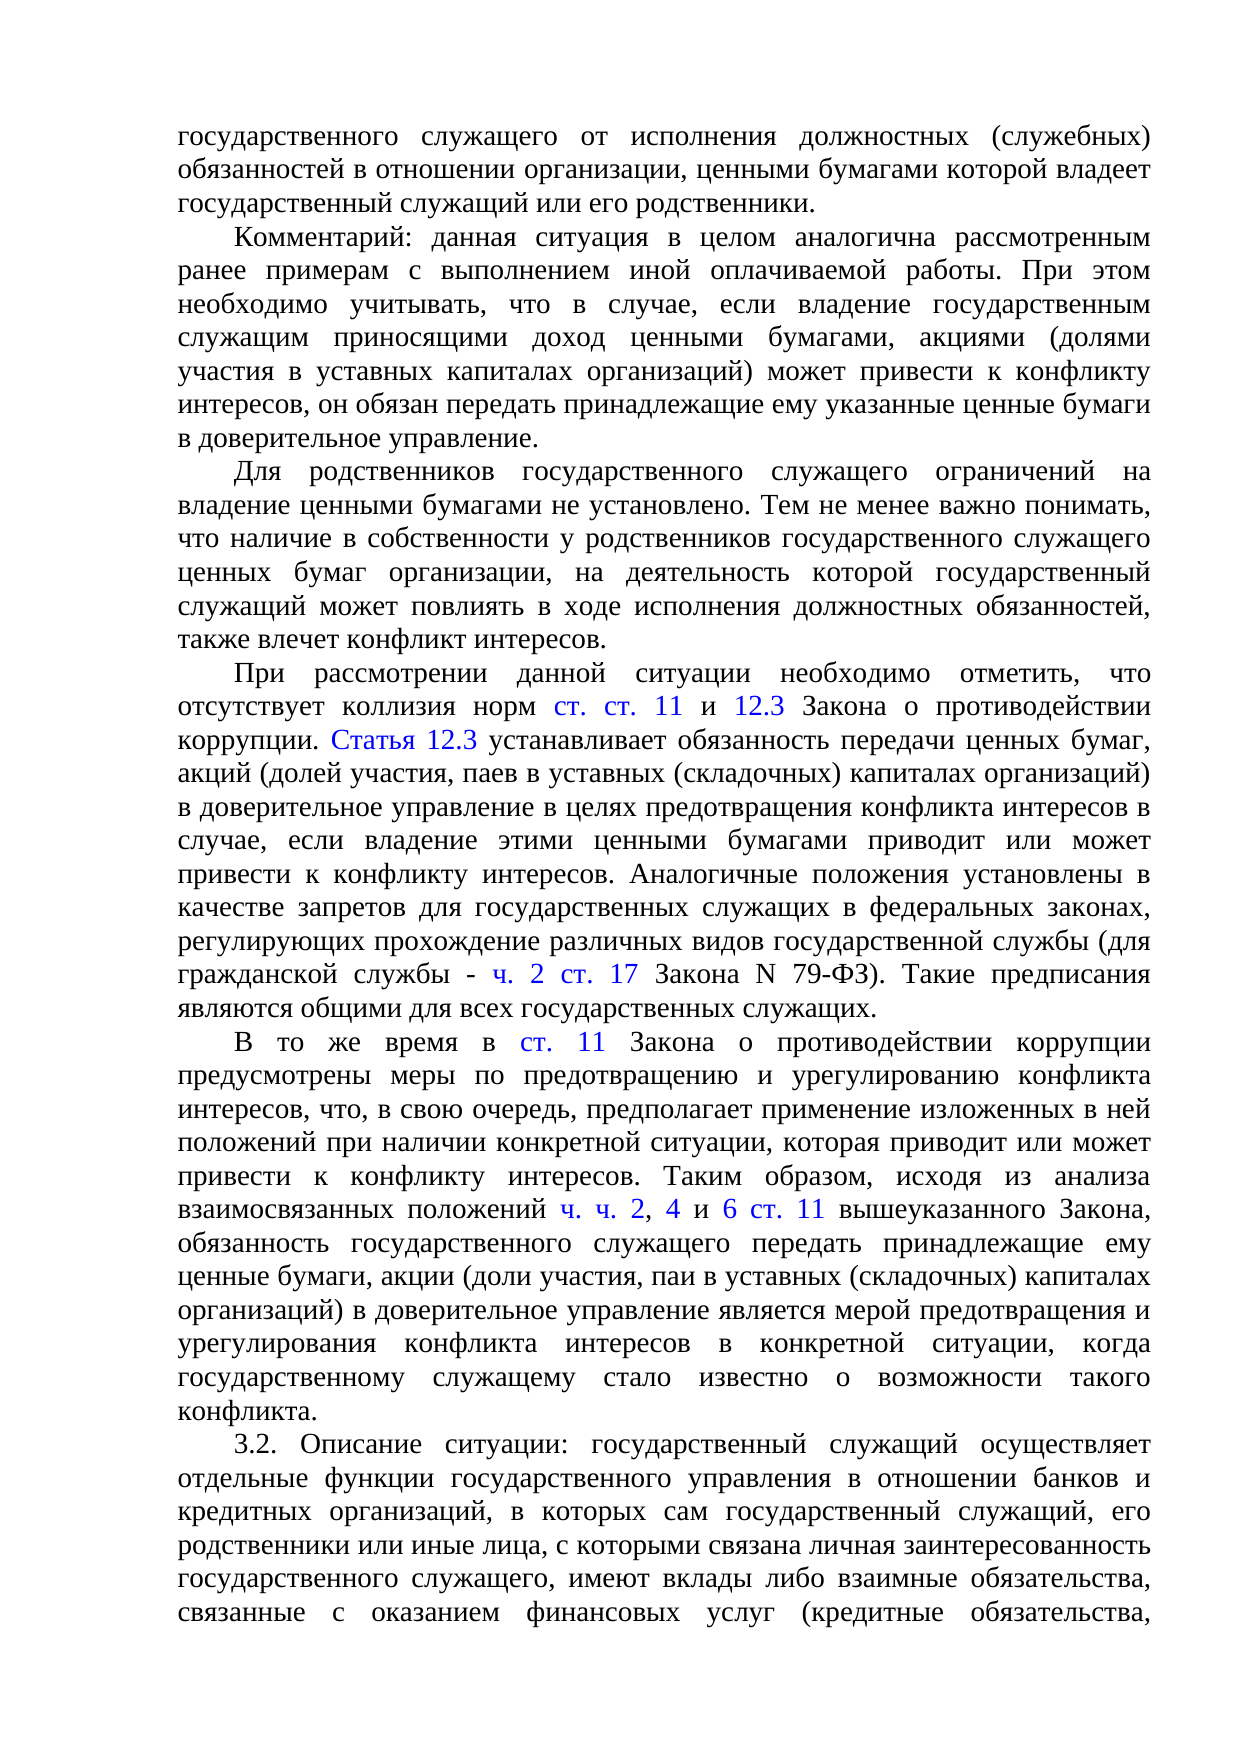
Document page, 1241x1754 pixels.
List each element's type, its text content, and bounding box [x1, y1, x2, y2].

text В то же время в ст. 11 Закона о противодействии коррупции предусмотрены меры по предотвращению и урегулированию конфликта интересов, что, в свою очередь, предполагает применение изложенных в ней положений при наличии конкретной ситуации, которая приводит или может привести к конфликту интересов. Таким образом, исходя из анализа взаимосвязанных положений ч. ч. 2, 4 и 6 ст. 11 вышеуказанного Закона, обязанность государственного служащего передать принадлежащие ему ценные бумаги, акции (доли участия, паи в уставных (складочных) капиталах организаций) в доверительное управление является мерой предотвращения и урегулирования конфликта интересов в конкретной ситуации, когда государственному служащему стало известно о возможности такого конфликта. [177, 1024, 1152, 1426]
text Для родственников государственного служащего ограничений на владение ценными бумагами не установлено. Тем не менее важно понимать, что наличие в собственности у родственников государственного служащего ценных бумаг организации, на деятельность которой государственный служащий может повлиять в ходе исполнения должностных обязанностей, также влечет конфликт интересов. [177, 453, 1152, 655]
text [177, 1426, 1152, 1627]
text Комментарий: данная ситуация в целом аналогична рассмотренным ранее примерам с выполнением иной оплачиваемой работы. При этом необходимо учитывать, что в случае, если владение государственным служащим приносящими доход ценными бумагами, акциями (долями участия в уставных капиталах организаций) может привести к конфликту интересов, он обязан передать принадлежащие ему указанные ценные бумаги в доверительное управление. [177, 219, 1152, 453]
text При рассмотрении данной ситуации необходимо отметить, что отсутствует коллизия норм ст. ст. 11 и 12.3 Закона о противодействии коррупции. Статья 12.3 устанавливает обязанность передачи ценных бумаг, акций (долей участия, паев в уставных (складочных) капиталах организаций) в доверительное управление в целях предотвращения конфликта интересов в случае, если владение этими ценными бумагами приводит или может привести к конфликту интересов. Аналогичные положения установлены в качестве запретов для государственных служащих в федеральных законах, регулирующих прохождение различных видов государственной службы (для гражданской службы - ч. 2 ст. 17 Закона N 79-ФЗ). Такие предписания являются общими для всех государственных служащих. [177, 655, 1152, 1024]
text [177, 118, 1152, 219]
